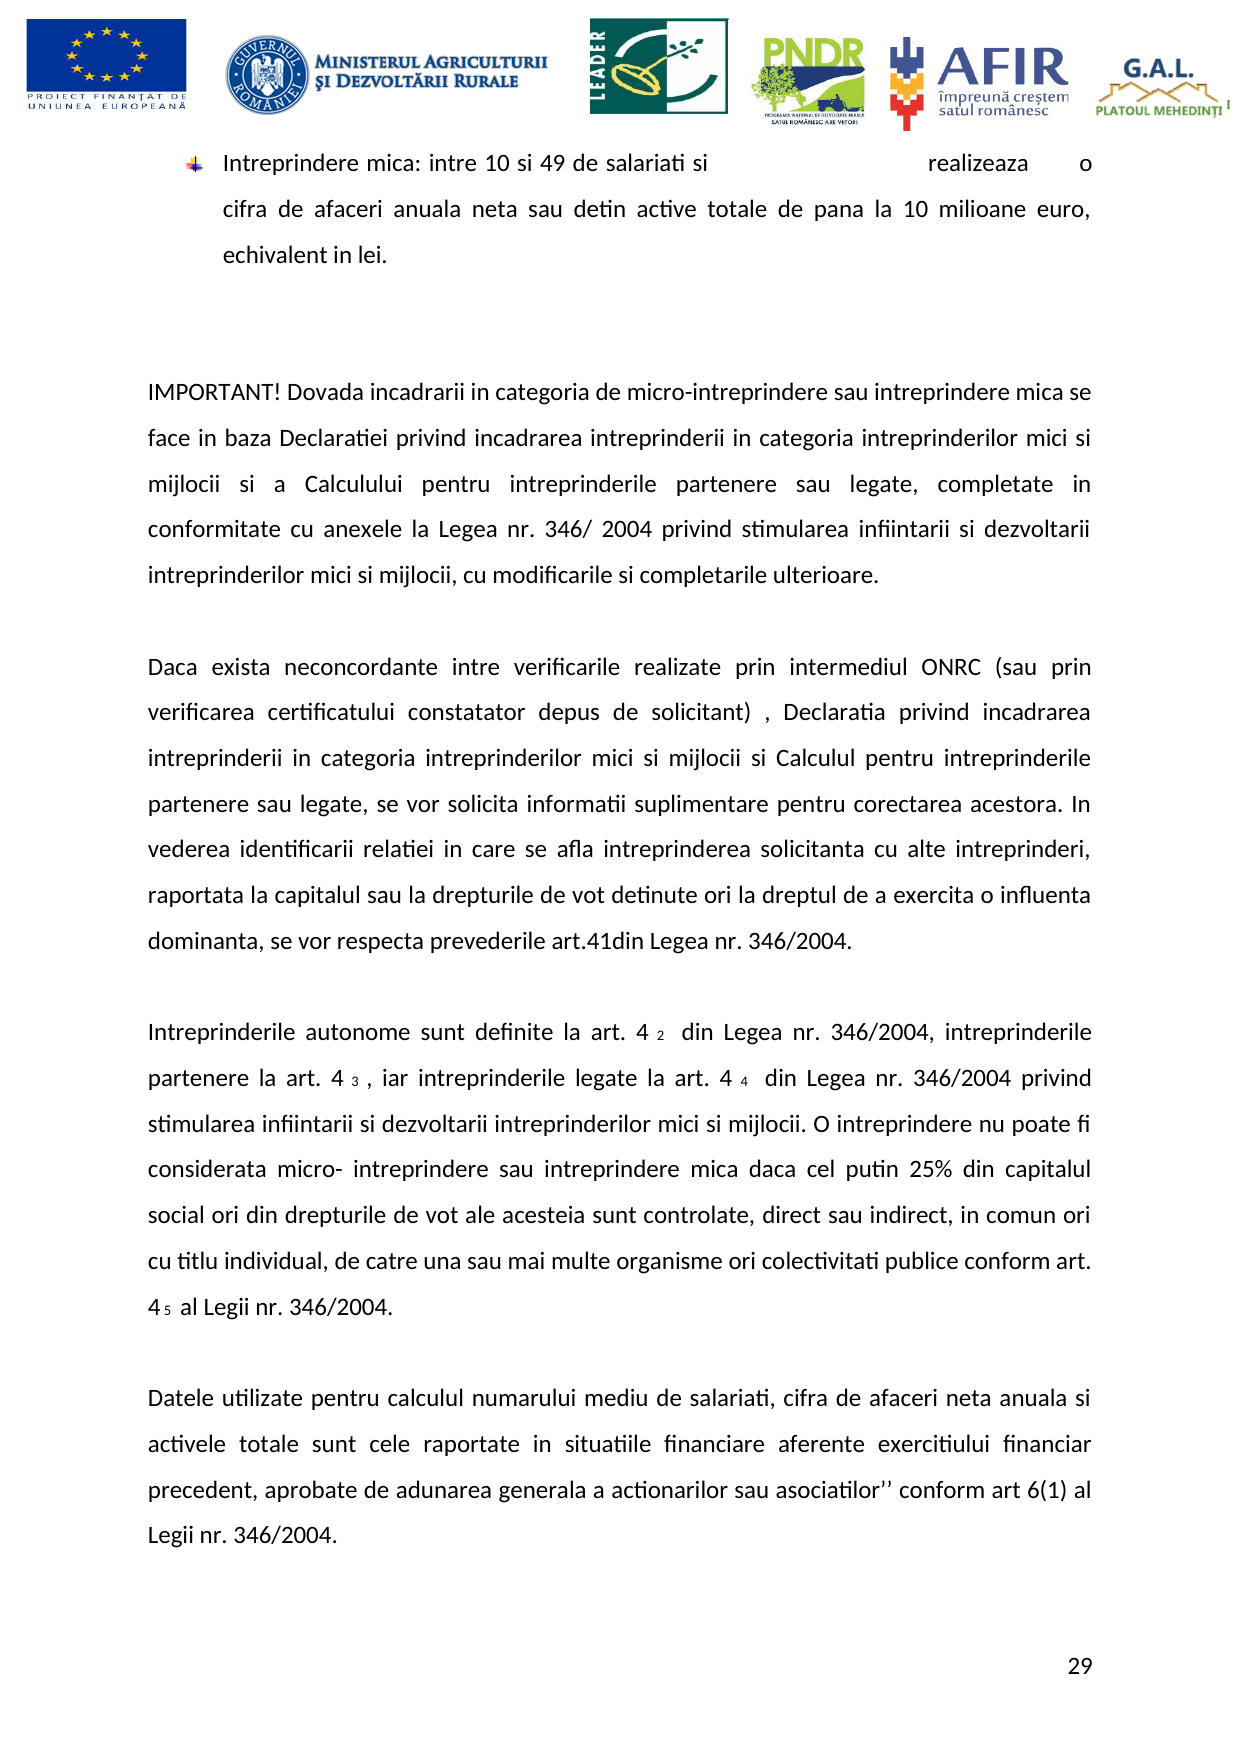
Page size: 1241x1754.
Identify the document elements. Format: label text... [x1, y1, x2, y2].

picture [186, 155, 203, 172]
text Datele utilizate pentru calculul numarului mediu de salariati, cifra de afaceri neta anuala si activele totale sunt cele raportate in situatiile financiare aferente exercitiului financiar precedent, aprobate de adunarea generala a actionarilor sau asociatilor’’ conform art 6(1) al Legii nr. 346/2004. [148, 1382, 1093, 1550]
text Daca exista neconcordante intre verificarile realizate prin intermediul ONRC (sau prin verificarea certificatului constatator depus de solicitant) , Declaratia privind incadrarea intreprinderii in categoria intreprinderilor mici si mijlocii si Calculul pentru intreprinderile partenere sau legate, se vor solicita informatii suplimentare pentru corectarea acestora. In vederea identificarii relatiei in care se afla intreprinderea solicitanta cu alte intreprinderi, raportata la capitalul sau la drepturile de vot detinute ori la dreptul de a exercita o influenta dominanta, se vor respecta prevederile art.41din Legea nr. 346/2004. [148, 651, 1093, 956]
text IMPORTANT! Dovada incadrarii in categoria de micro-intreprindere sau intreprindere mica se face in baza Declaratiei privind incadrarea intreprinderii in categoria intreprinderilor mici si mijlocii si a Calculului pentru intreprinderile partenere sau legate, completate in conformitate cu anexele la Legea nr. 346/ 2004 privind stimularea infiintarii si dezvoltarii intreprinderilor mici si mijlocii, cu modificarile si completarile ulterioare. [148, 376, 1093, 590]
picture [214, 19, 550, 133]
list Intreprindere mica: intre 10 si 49 de salariati si realizeaza o cifra de afaceri anuala neta sau detin active totale de pana la 10 milioane euro, echivalent in lei. [185, 148, 1093, 269]
picture [26, 19, 187, 113]
text Intreprinderile autonome sunt definite la art. 4 2 din Legea nr. 346/2004, intreprinderile partenere la art. 4 3 , iar intreprinderile legate la art. 4 4 din Legea nr. 346/2004 privind stimularea infiintarii si dezvoltarii intreprinderilor mici si mijlocii. O intreprindere nu poate fi considerata micro- intreprindere sau intreprindere mica daca cel putin 25% din capitalul social ori din drepturile de vot ale acesteia sunt controlate, direct sau indirect, in comun ori cu titlu individual, de catre una sau mai multe organisme ori colectivitati publice conform art. 4 5 al Legii nr. 346/2004. [148, 1016, 1093, 1321]
picture [590, 18, 1069, 148]
picture [1077, 31, 1235, 125]
